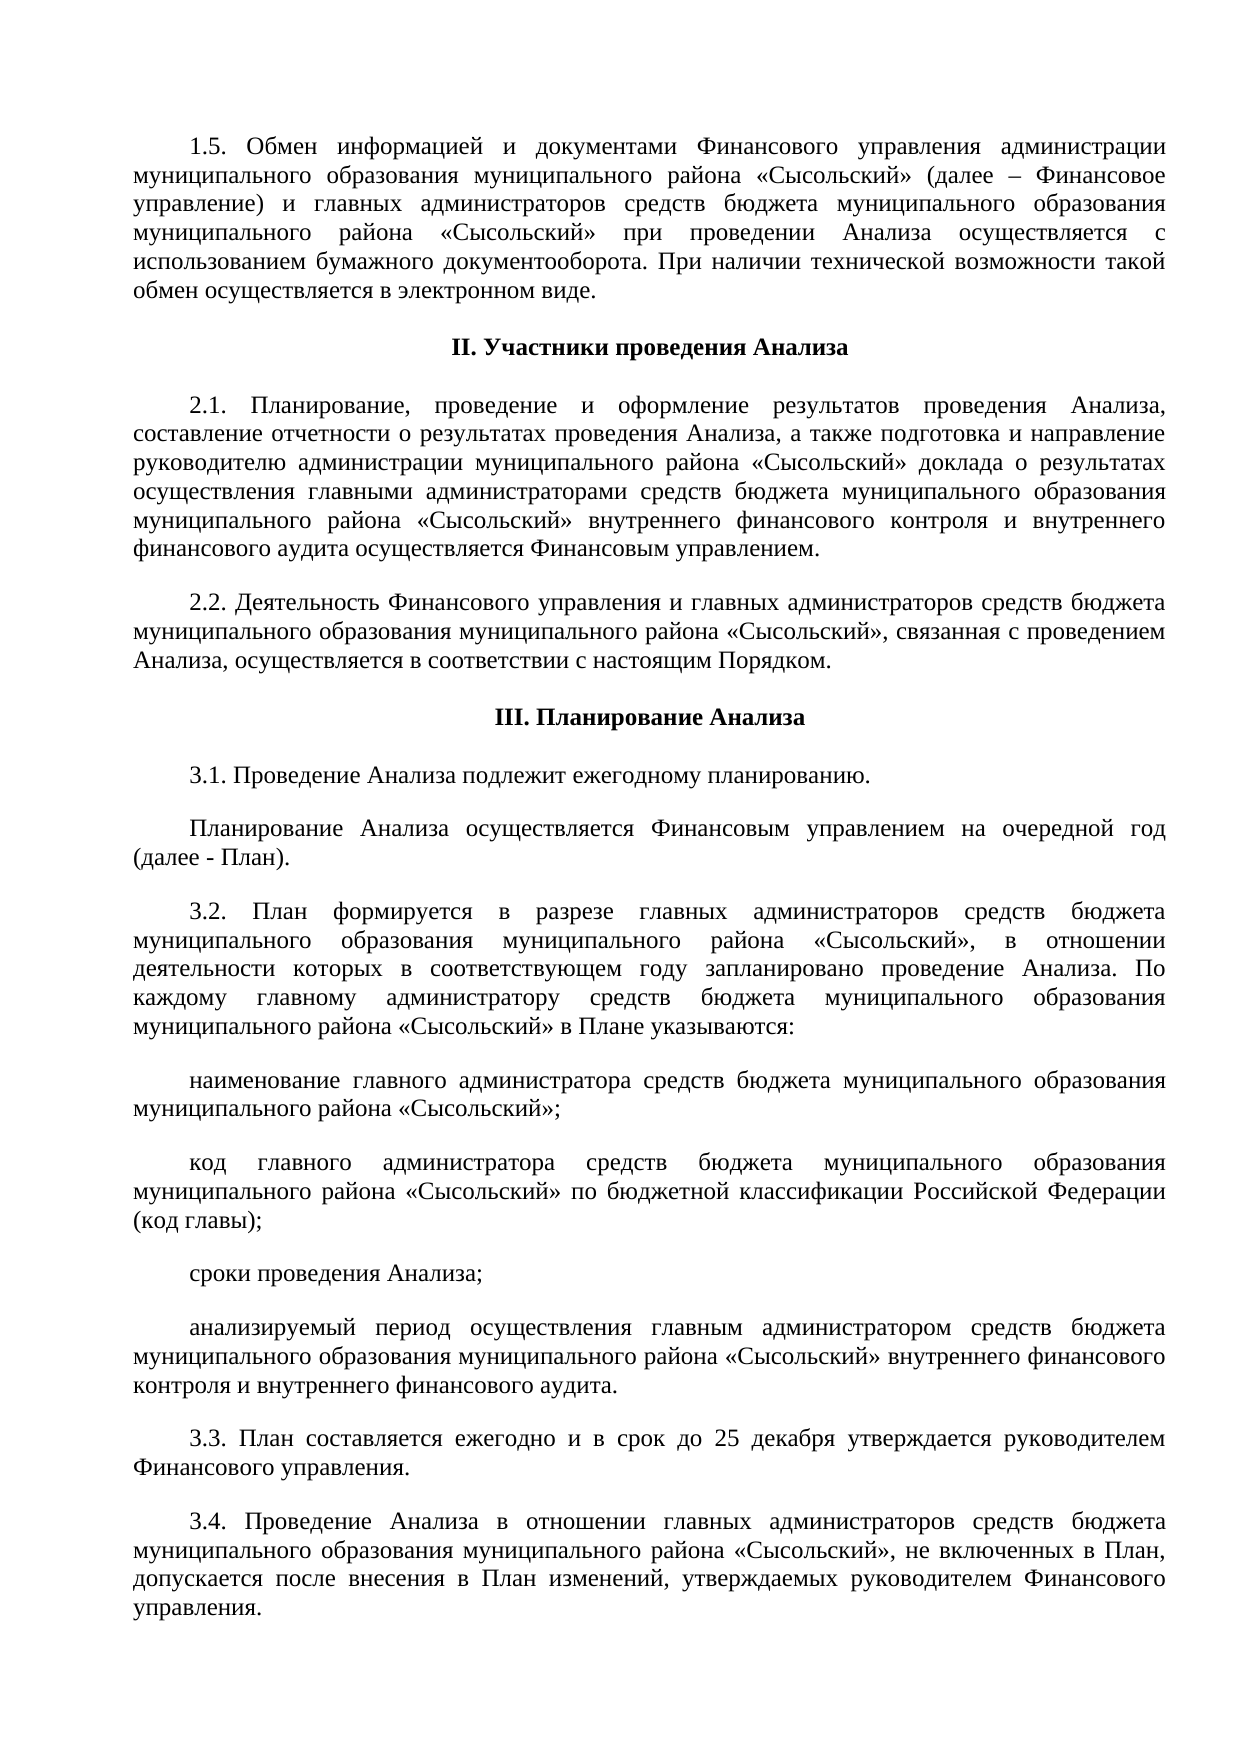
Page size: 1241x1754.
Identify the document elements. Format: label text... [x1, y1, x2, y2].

text код главного администратора средств бюджета муниципального образования муниципального района «Сысольский» по бюджетной классификации Российской Федерации (код главы); [133, 1147, 1167, 1233]
text наименование главного администратора средств бюджета муниципального образования муниципального района «Сысольский»; [133, 1065, 1167, 1122]
text 3.3. План составляется ежегодно и в срок до 25 декабря утверждается руководителем Финансового управления. [133, 1423, 1167, 1481]
text 3.4. Проведение Анализа в отношении главных администраторов средств бюджета муниципального образования муниципального района «Сысольский», не включенных в План, допускается после внесения в План изменений, утверждаемых руководителем Финансового управления. [133, 1506, 1167, 1621]
text 1.5. Обмен информацией и документами Финансового управления администрации муниципального образования муниципального района «Сысольский» (далее – Финансовое управление) и главных администраторов средств бюджета муниципального образования муниципального района «Сысольский» при проведении Анализа осуществляется с использованием бумажного документооборота. При наличии технической возможности такой обмен осуществляется в электронном виде. [133, 131, 1167, 303]
text II. Участники проведения Анализа [133, 332, 1167, 361]
text 2.2. Деятельность Финансового управления и главных администраторов средств бюджета муниципального образования муниципального района «Сысольский», связанная с проведением Анализа, осуществляется в соответствии с настоящим Порядком. [133, 587, 1167, 673]
text 2.1. Планирование, проведение и оформление результатов проведения Анализа, составление отчетности о результатах проведения Анализа, а также подготовка и направление руководителю администрации муниципального района «Сысольский» доклада о результатах осуществления главными администраторами средств бюджета муниципального образования муниципального района «Сысольский» внутреннего финансового контроля и внутреннего финансового аудита осуществляется Финансовым управлением. [133, 390, 1167, 562]
text Планирование Анализа осуществляется Финансовым управлением на очередной год (далее - План). [133, 813, 1167, 871]
text III. Планирование Анализа [133, 702, 1167, 731]
text сроки проведения Анализа; [133, 1258, 1167, 1287]
text 3.1. Проведение Анализа подлежит ежегодному планированию. [133, 760, 1167, 788]
text 3.2. План формируется в разрезе главных администраторов средств бюджета муниципального образования муниципального района «Сысольский», в отношении деятельности которых в соответствующем году запланировано проведение Анализа. По каждому главному администратору средств бюджета муниципального образования муниципального района «Сысольский» в Плане указываются: [133, 896, 1167, 1040]
text анализируемый период осуществления главным администратором средств бюджета муниципального образования муниципального района «Сысольский» внутреннего финансового контроля и внутреннего финансового аудита. [133, 1312, 1167, 1398]
